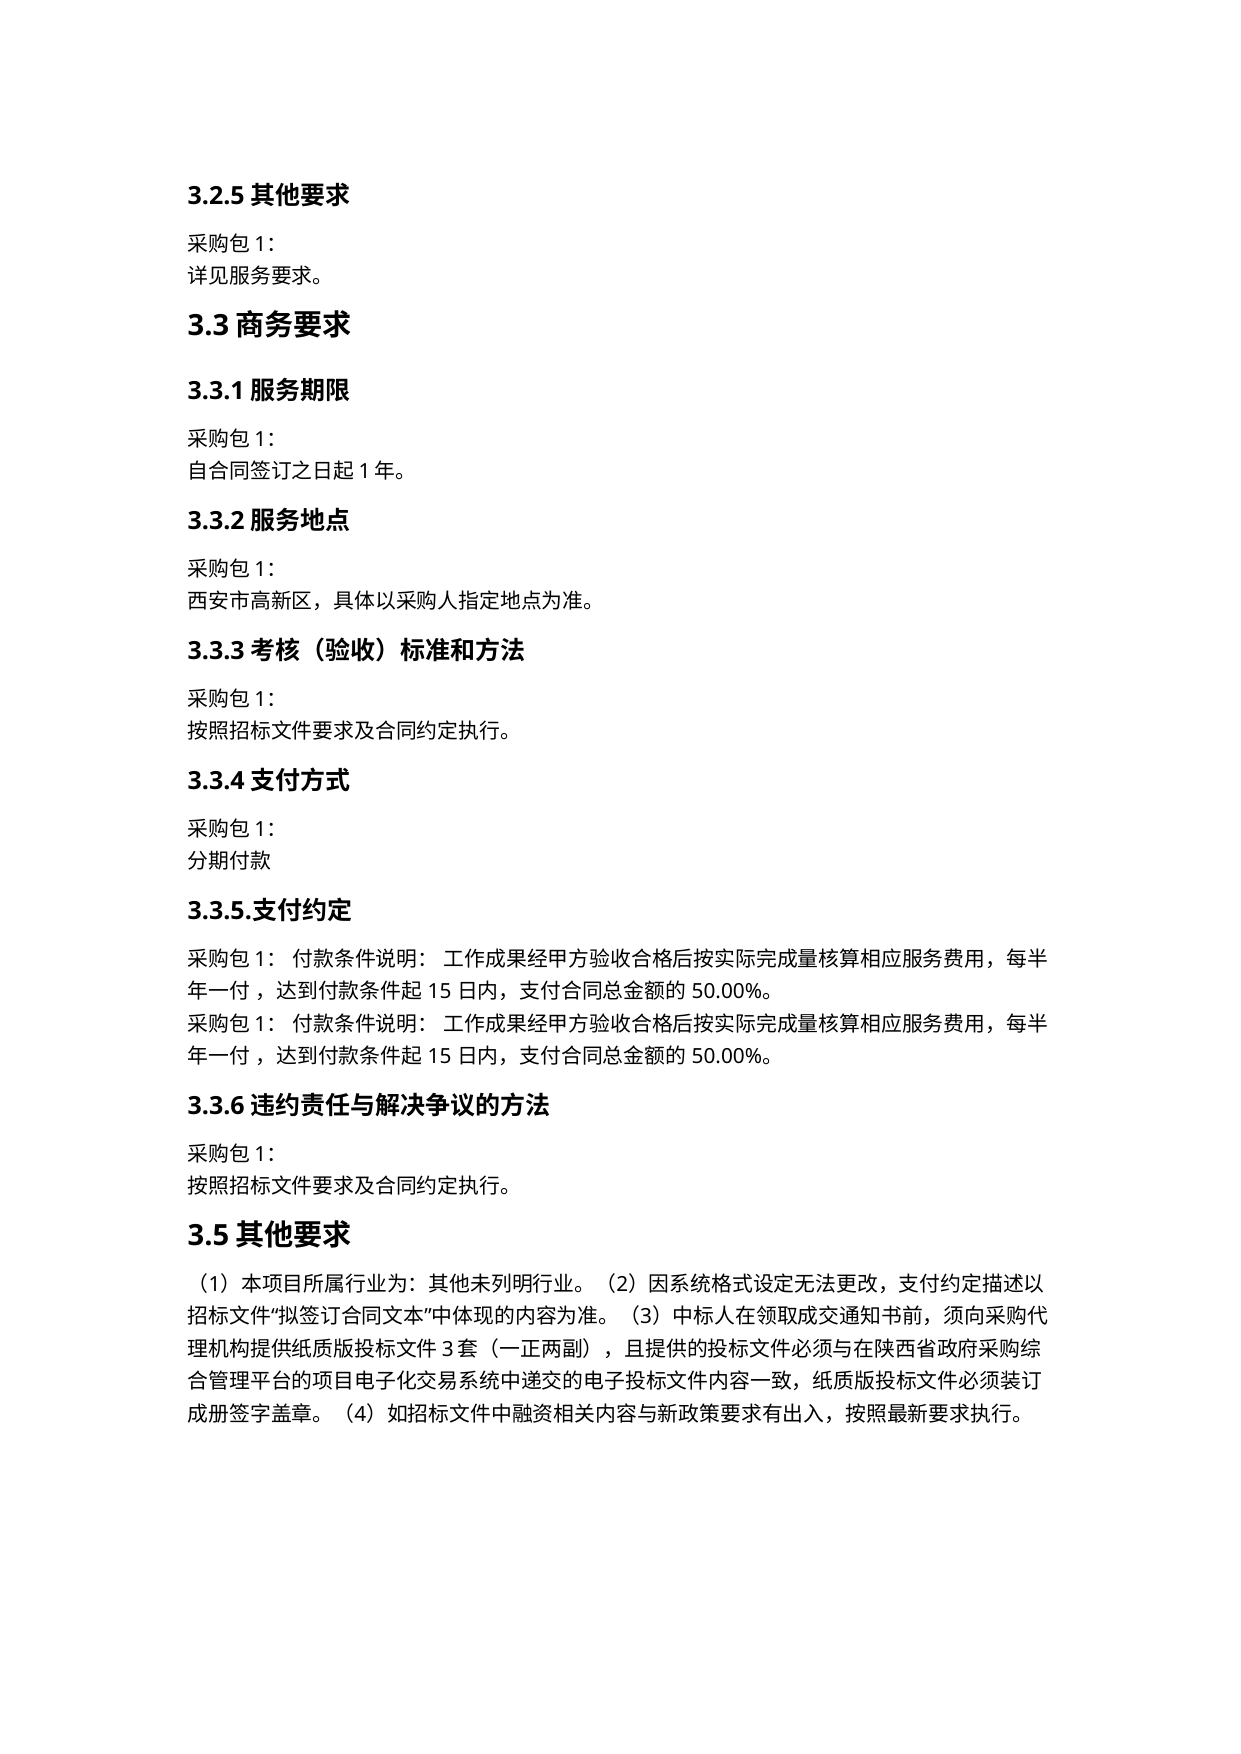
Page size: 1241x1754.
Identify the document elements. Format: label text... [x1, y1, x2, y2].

text （1）本项目所属行业为：其他未列明行业。（2）因系统格式设定无法更改，支付约定描述以招标文件“拟签订合同文本”中体现的内容为准。（3）中标人在领取成交通知书前，须向采购代理机构提供纸质版投标文件3套（一正两副），且提供的投标文件必须与在陕西省政府采购综合管理平台的项目电子化交易系统中递交的电子投标文件内容一致，纸质版投标文件必须装订成册签字盖章。（4）如招标文件中融资相关内容与新政策要求有出入，按照最新要求执行。 [187, 1267, 1053, 1429]
text 自合同签订之日起1年。 [187, 454, 1053, 487]
text 采购包1： [187, 1137, 1053, 1169]
text 3.2.5其他要求 [187, 162, 1053, 227]
text 按照招标文件要求及合同约定执行。 [187, 1169, 1053, 1202]
text 采购包1： [187, 552, 1053, 584]
text 3.3.4支付方式 [187, 747, 1053, 812]
text 3.3.1服务期限 [187, 357, 1053, 422]
text 西安市高新区，具体以采购人指定地点为准。 [187, 584, 1053, 617]
text 3.5其他要求 [187, 1202, 1053, 1267]
text 3.3.3考核（验收）标准和方法 [187, 617, 1053, 682]
text 3.3.2服务地点 [187, 487, 1053, 552]
text 采购包1： [187, 227, 1053, 259]
text 3.3.6违约责任与解决争议的方法 [187, 1072, 1053, 1137]
text 采购包1： [187, 422, 1053, 454]
text 按照招标文件要求及合同约定执行。 [187, 714, 1053, 747]
text 详见服务要求。 [187, 259, 1053, 292]
text 3.3商务要求 [187, 292, 1053, 357]
text 分期付款 [187, 844, 1053, 877]
text 采购包1： 付款条件说明： 工作成果经甲方验收合格后按实际完成量核算相应服务费用，每半年一付 ，达到付款条件起 15 日内，支付合同总金额的 50.00%。 [187, 942, 1053, 1007]
text 采购包1： 付款条件说明： 工作成果经甲方验收合格后按实际完成量核算相应服务费用，每半年一付 ，达到付款条件起 15 日内，支付合同总金额的 50.00%。 [187, 1007, 1053, 1072]
text 采购包1： [187, 682, 1053, 714]
text 3.3.5.支付约定 [187, 877, 1053, 942]
text 采购包1： [187, 812, 1053, 844]
